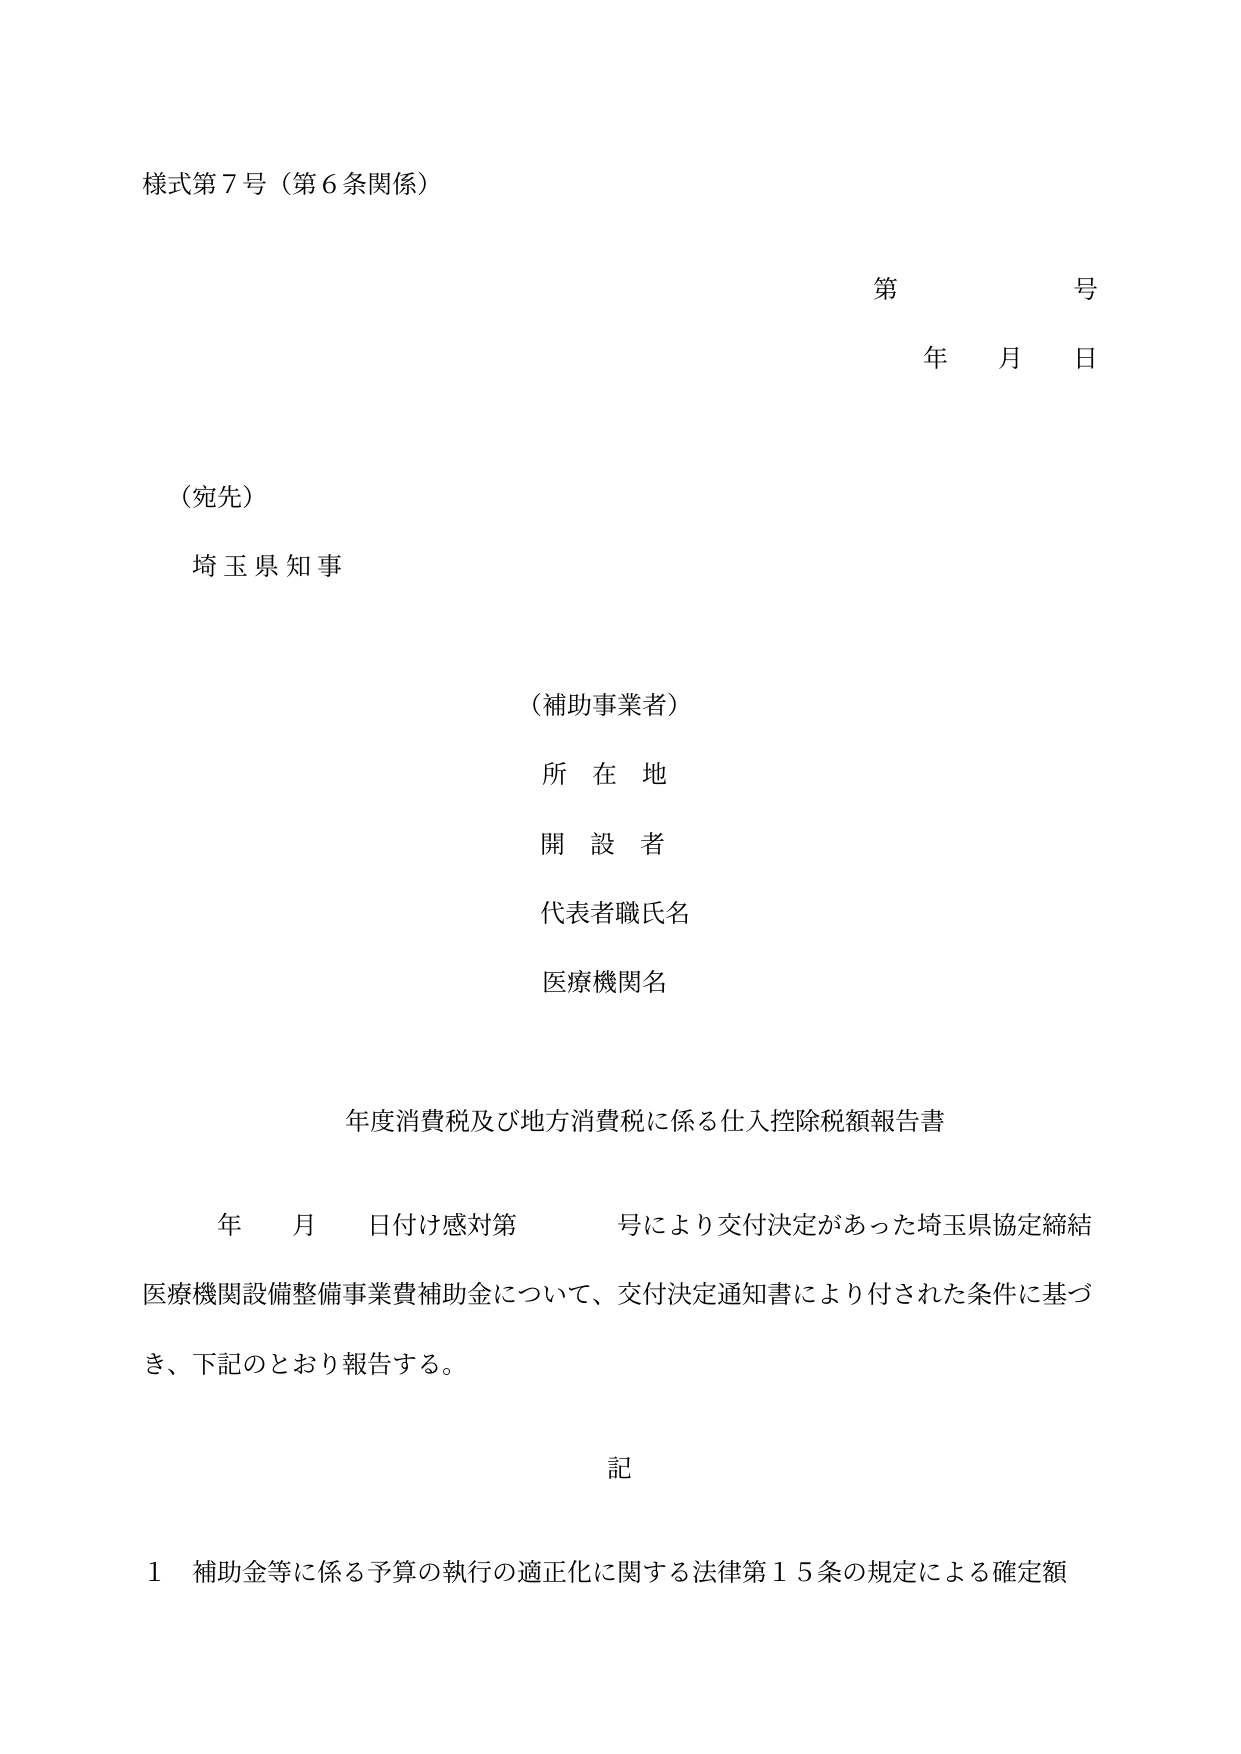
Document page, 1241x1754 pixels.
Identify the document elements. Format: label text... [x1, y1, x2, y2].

text 年 月 日付け感対第 号により交付決定があった埼玉県協定締結医療機関設備整備事業費補助金について、交付決定通知書により付された条件に基づき、下記のとおり報告する。 [142, 1189, 1098, 1397]
text 埼 玉 県 知 事 [142, 530, 1098, 599]
text 記 [142, 1432, 1098, 1501]
text （宛先） [142, 461, 1098, 530]
text 年 月 日 [142, 322, 1098, 391]
text 所 在 地 [142, 738, 1098, 808]
text （補助事業者） [142, 669, 1098, 738]
text 代表者職氏名 [540, 877, 1098, 946]
text 年度消費税及び地方消費税に係る仕入控除税額報告書 [142, 1085, 1098, 1154]
text 様式第７号（第６条関係） [142, 148, 1098, 218]
text 開 設 者 [540, 808, 1098, 877]
text 医療機関名 [142, 946, 1098, 1016]
text 第 号 [142, 253, 1098, 322]
text １ 補助金等に係る予算の執行の適正化に関する法律第１５条の規定による確定額 [142, 1536, 1098, 1605]
